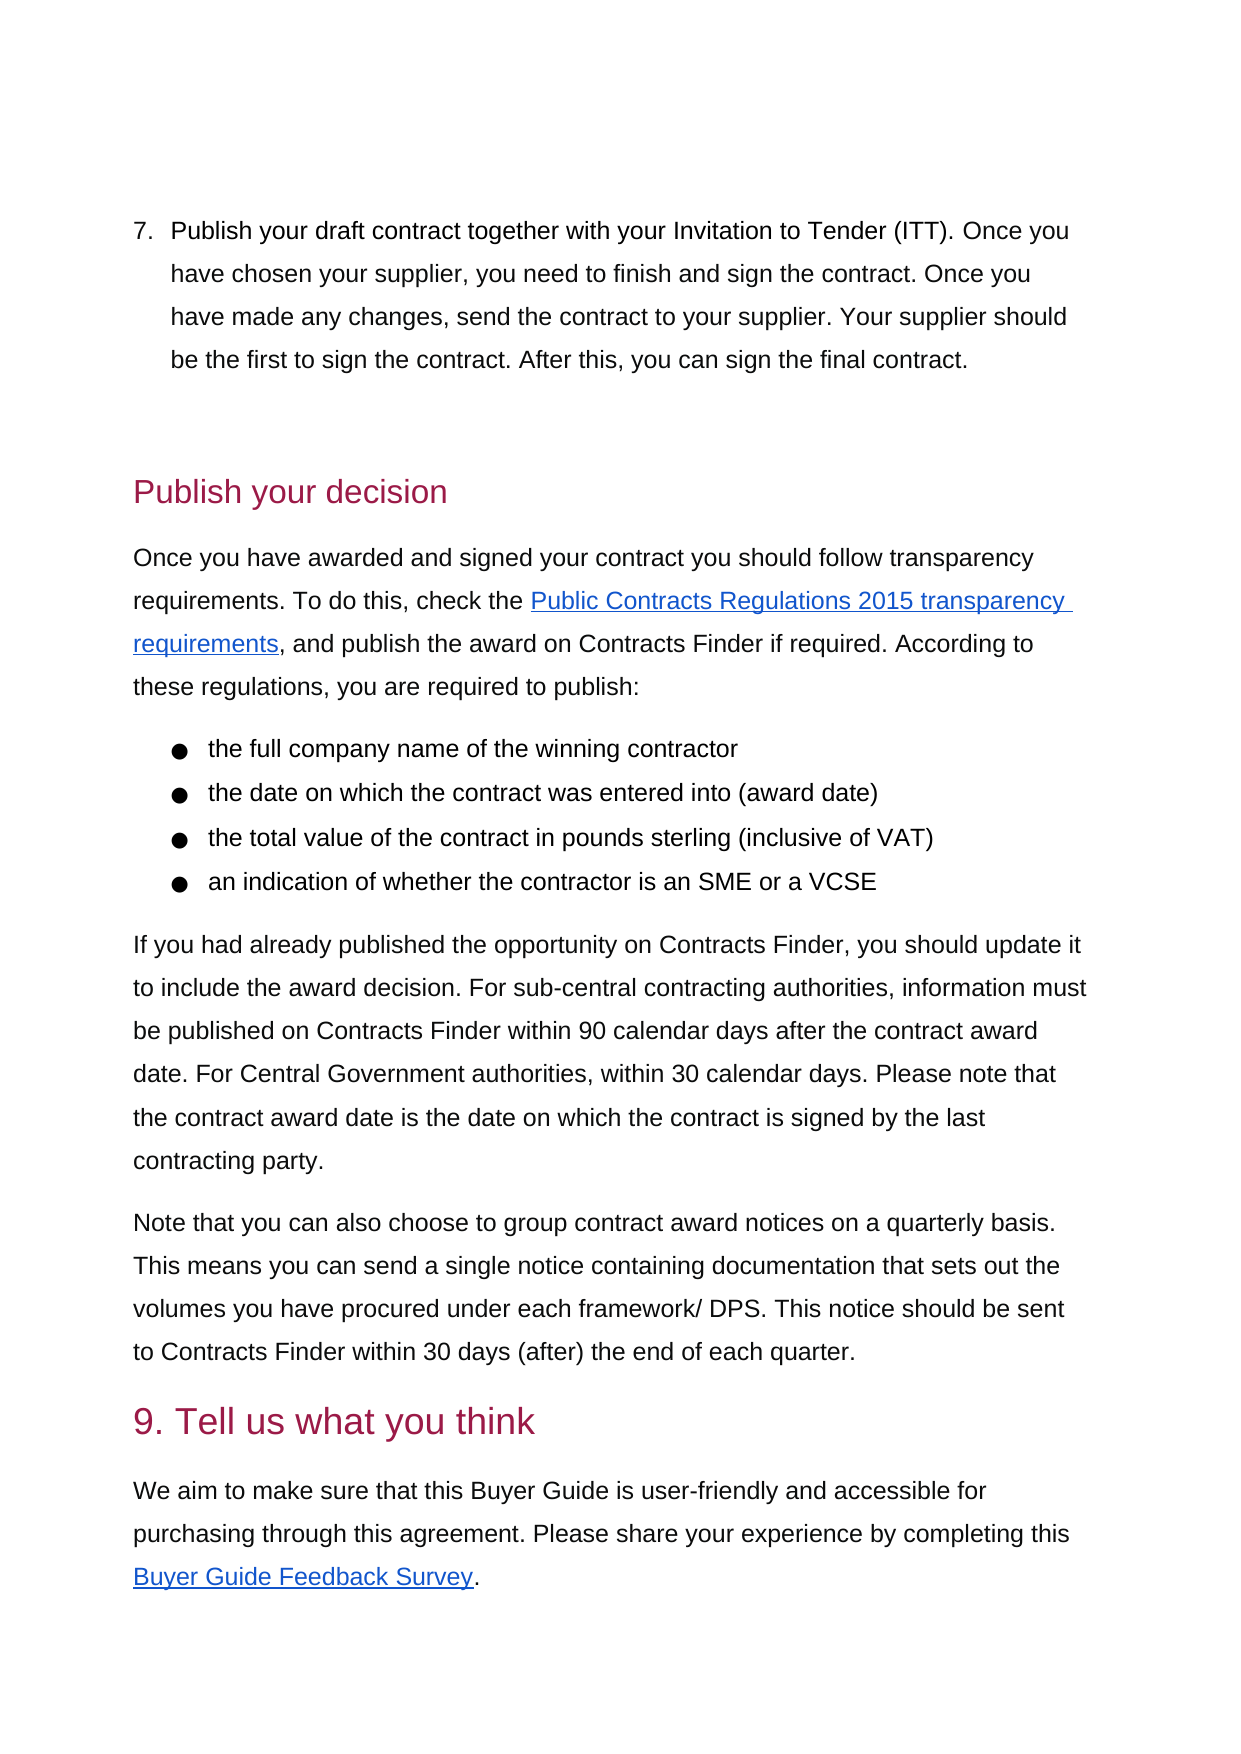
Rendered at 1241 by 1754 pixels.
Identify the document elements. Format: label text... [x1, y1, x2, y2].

subtitle 9. Tell us what you think [133, 1399, 1090, 1442]
text Once you have awarded and signed your contract you should follow transparency requirements. To do this, check the Public Contracts Regulations 2015 transparency requirements, and publish the award on Contracts Finder if required. According to these regulations, you are required to publish: [133, 543, 1090, 701]
text We aim to make sure that this Buyer Guide is user-friendly and accessible for purchasing through this agreement. Please share your experience by completing this Buyer Guide Feedback Survey. [133, 1476, 1090, 1591]
subtitle Publish your decision [133, 472, 1090, 511]
list the total value of the contract in pounds sterling (inclusive of VAT) [170, 823, 1090, 852]
list an indication of whether the contractor is an SME or a VCSE [170, 867, 1090, 897]
list the date on which the contract was entered into (award date) [170, 778, 1090, 808]
list the full company name of the winning contractor [170, 734, 1090, 763]
text Note that you can also choose to group contract award notices on a quarterly basis. This means you can send a single notice containing documentation that sets out the volumes you have procured under each framework/ DPS. This notice should be sent to Contracts Finder within 30 days (after) the end of each quarter. [133, 1208, 1090, 1366]
text If you had already published the opportunity on Contracts Finder, you should update it to include the award decision. For sub-central contracting authorities, information must be published on Contracts Finder within 90 calendar days after the contract award date. For Central Government authorities, within 30 calendar days. Please note that the contract award date is the date on which the contract is signed by the last contracting party. [133, 930, 1090, 1174]
list Publish your draft contract together with your Invitation to Tender (ITT). Once you have chosen your supplier, you need to finish and sign the contract. Once you have made any changes, send the contract to your supplier. Your supplier should be the first to sign the contract. After this, you can sign the final contract. [68, 151, 1155, 438]
